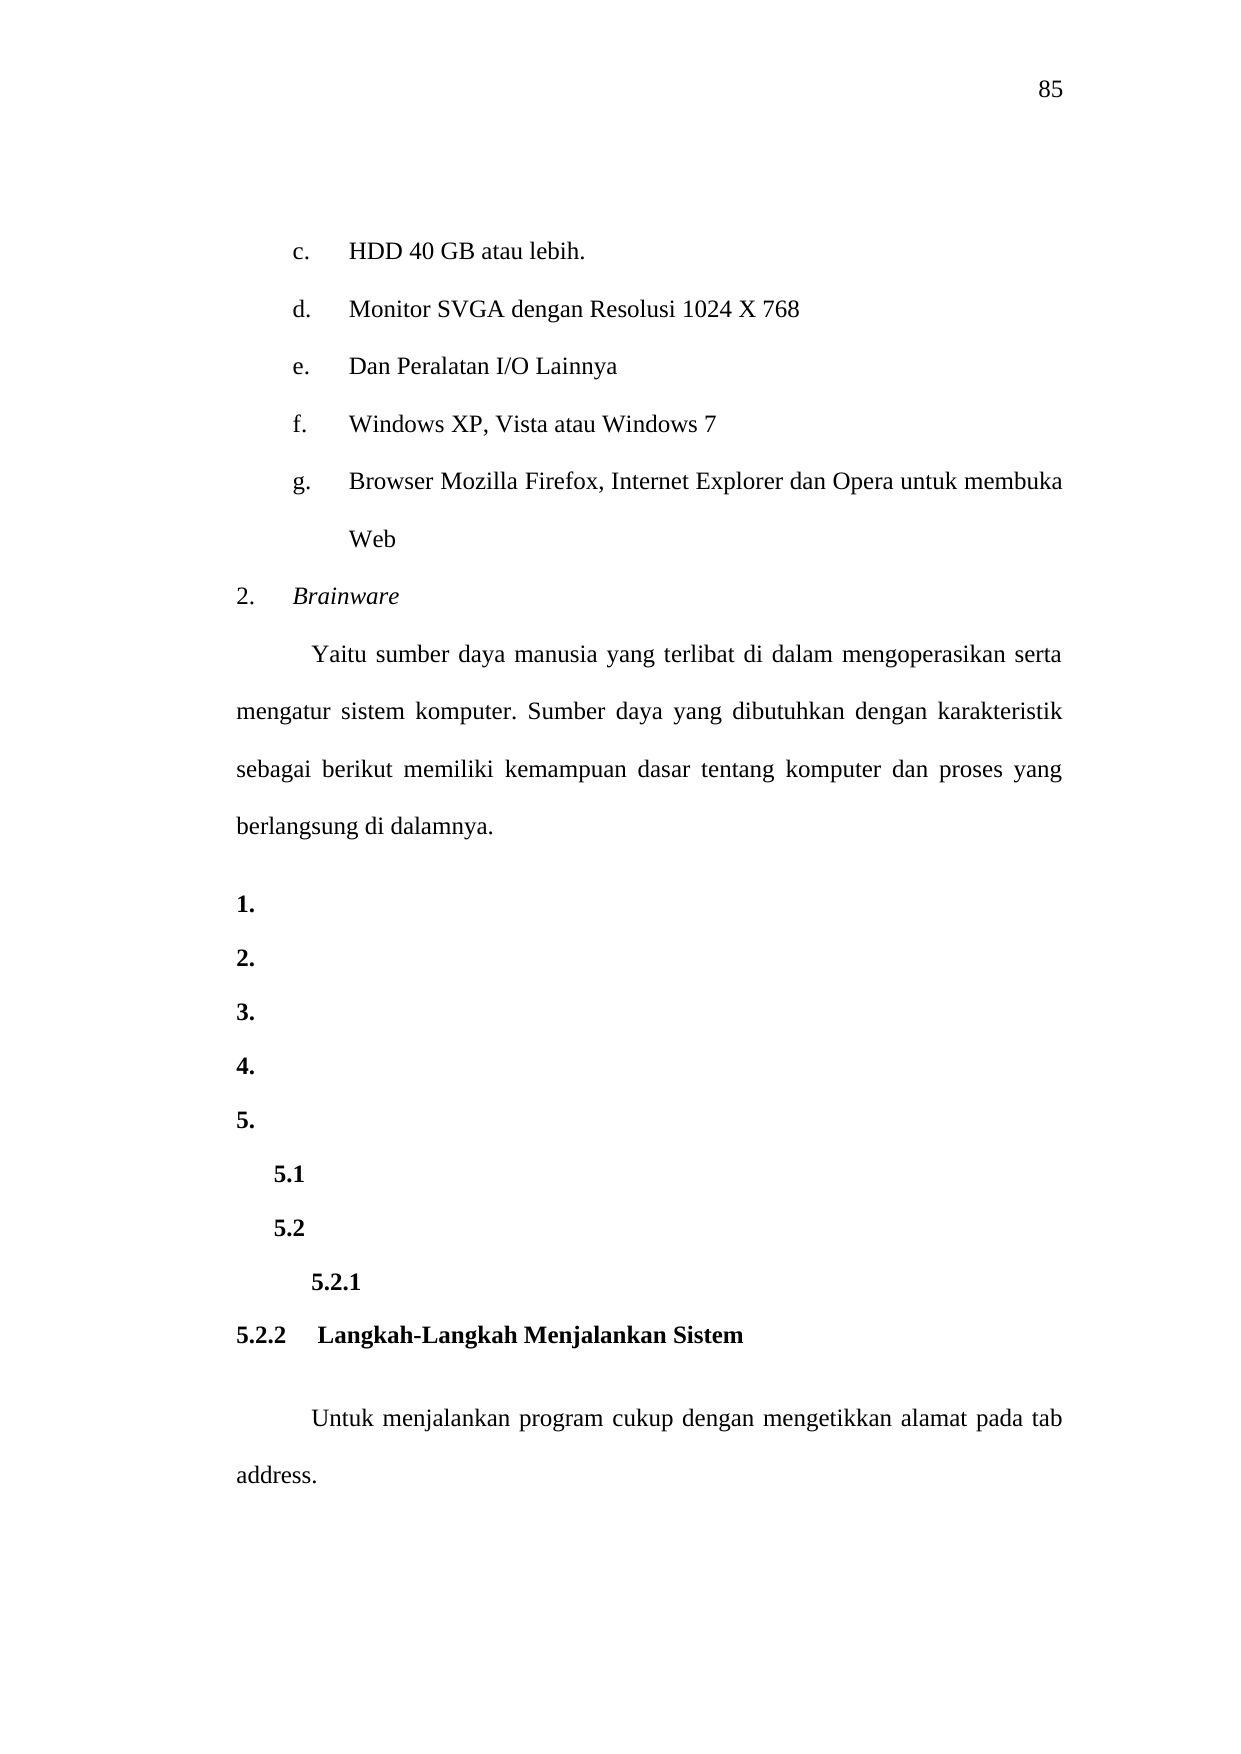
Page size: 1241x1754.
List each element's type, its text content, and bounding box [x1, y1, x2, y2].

subtitle Langkah-Langkah Menjalankan Sistem [236, 1320, 1063, 1349]
text 2. Brainware [236, 581, 1063, 610]
list Browser Mozilla Firefox, Internet Explorer dan Opera untuk membuka Web [292, 466, 1063, 552]
list HDD 40 GB atau lebih. [292, 236, 1063, 265]
list Dan Peralatan I/O Lainnya [292, 351, 1063, 380]
list Monitor SVGA dengan Resolusi 1024 X 768 [292, 294, 1063, 322]
text Yaitu sumber daya manusia yang terlibat di dalam mengoperasikan serta mengatur sistem komputer. Sumber daya yang dibutuhkan dengan karakteristik sebagai berikut memiliki kemampuan dasar tentang komputer dan proses yang berlangsung di dalamnya. [236, 639, 1063, 840]
text Untuk menjalankan program cukup dengan mengetikkan alamat pada tab address. [236, 1403, 1063, 1489]
list Windows XP, Vista atau Windows 7 [292, 409, 1063, 437]
